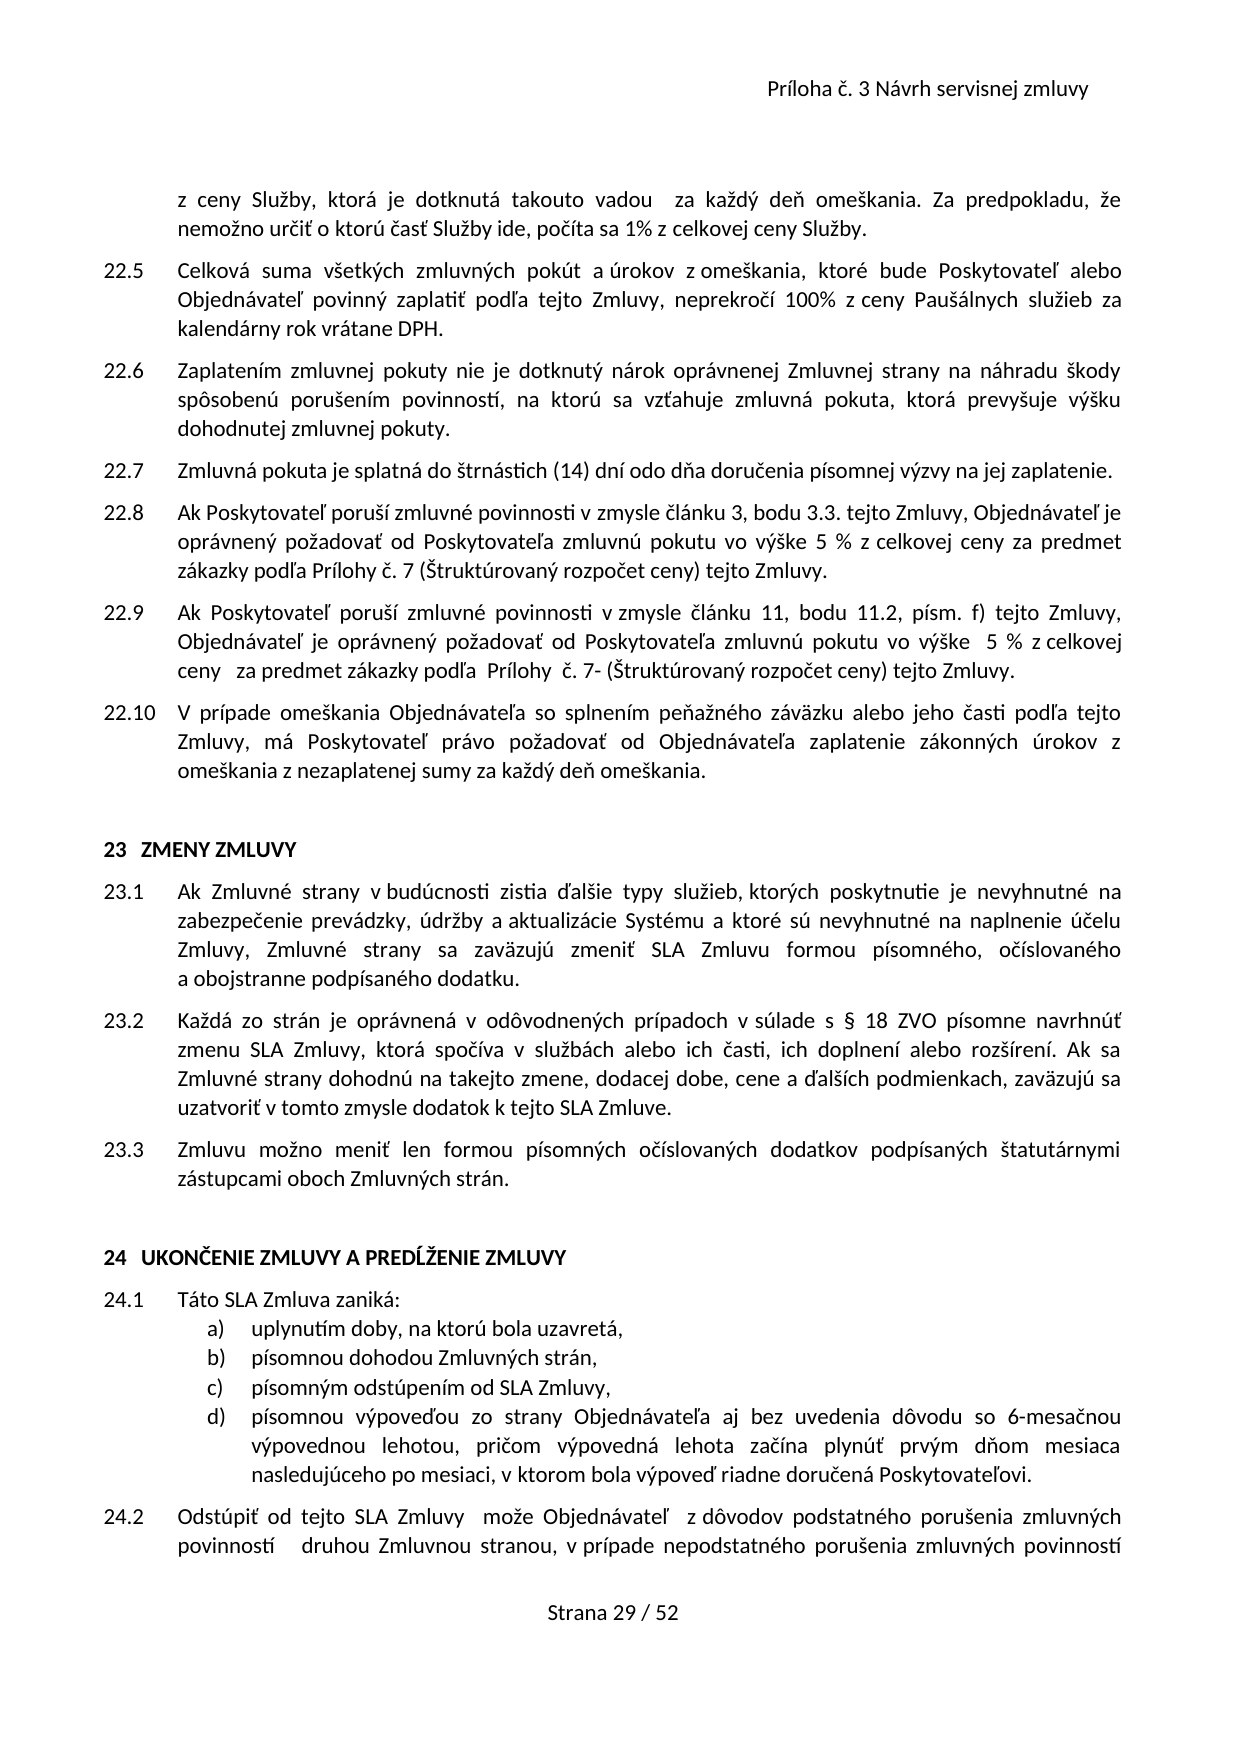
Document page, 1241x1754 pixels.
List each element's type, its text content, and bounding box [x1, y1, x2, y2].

list UKONČENIE ZMLUVY A PREDĹŽENIE ZMLUVY [103, 1242, 1122, 1271]
list písomnou výpoveďou zo strany Objednávateľa aj bez uvedenia dôvodu so 6-mesačnou výpovednou lehotou, pričom výpovedná lehota začína plynúť prvým dňom mesiaca nasledujúceho po mesiaci, v ktorom bola výpoveď riadne doručená Poskytovateľovi. [207, 1401, 1122, 1488]
list Celková suma všetkých zmluvných pokút a úrokov z omeškania, ktoré bude Poskytovateľ alebo Objednávateľ povinný zaplatiť podľa tejto Zmluvy, neprekročí 100% z ceny Paušálnych služieb za kalendárny rok vrátane DPH. [103, 255, 1122, 342]
list písomnou dohodou Zmluvných strán, [207, 1342, 1122, 1371]
list Ak Poskytovateľ poruší zmluvné povinnosti v zmysle článku 11, bodu 11.2, písm. f) tejto Zmluvy, Objednávateľ je oprávnený požadovať od Poskytovateľa zmluvnú pokutu vo výške 5 % z celkovej ceny za predmet zákazky podľa Prílohy č. 7- (Štruktúrovaný rozpočet ceny) tejto Zmluvy. [103, 596, 1122, 684]
list písomným odstúpením od SLA Zmluvy, [207, 1371, 1122, 1401]
list uplynutím doby, na ktorú bola uzavretá, [207, 1313, 1122, 1342]
list Zaplatením zmluvnej pokuty nie je dotknutý nárok oprávnenej Zmluvnej strany na náhradu škody spôsobenú porušením povinností, na ktorú sa vzťahuje zmluvná pokuta, ktorá prevyšuje výšku dohodnutej zmluvnej pokuty. [103, 355, 1122, 442]
list Ak Zmluvné strany v budúcnosti zistia ďalšie typy služieb, ktorých poskytnutie je nevyhnutné na zabezpečenie prevádzky, údržby a aktualizácie Systému a ktoré sú nevyhnutné na naplnenie účelu Zmluvy, Zmluvné strany sa zaväzujú zmeniť SLA Zmluvu formou písomného, očíslovaného a obojstranne podpísaného dodatku. [103, 876, 1122, 992]
list Každá zo strán je oprávnená v odôvodnených prípadoch v súlade s § 18 ZVO písomne navrhnúť zmenu SLA Zmluvy, ktorá spočíva v službách alebo ich časti, ich doplnení alebo rozšírení. Ak sa Zmluvné strany dohodnú na takejto zmene, dodacej dobe, cene a ďalších podmienkach, zaväzujú sa uzatvoriť v tomto zmysle dodatok k tejto SLA Zmluve. [103, 1005, 1122, 1121]
list Táto SLA Zmluva zaniká: [103, 1284, 1122, 1313]
list Zmluvu možno meniť len formou písomných očíslovaných dodatkov podpísaných štatutárnymi zástupcami oboch Zmluvných strán. [103, 1134, 1122, 1192]
list Ak Poskytovateľ poruší zmluvné povinnosti v zmysle článku 3, bodu 3.3. tejto Zmluvy, Objednávateľ je oprávnený požadovať od Poskytovateľa zmluvnú pokutu vo výške 5 % z celkovej ceny za predmet zákazky podľa Prílohy č. 7 (Štruktúrovaný rozpočet ceny) tejto Zmluvy. [103, 496, 1122, 584]
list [103, 184, 1122, 242]
list V prípade omeškania Objednávateľa so splnením peňažného záväzku alebo jeho časti podľa tejto Zmluvy, má Poskytovateľ právo požadovať od Objednávateľa zaplatenie zákonných úrokov z omeškania z nezaplatenej sumy za každý deň omeškania. [103, 696, 1122, 784]
list Zmluvná pokuta je splatná do štrnástich (14) dní odo dňa doručenia písomnej výzvy na jej zaplatenie. [103, 455, 1122, 484]
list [103, 1501, 1122, 1559]
list ZMENY ZMLUVY [103, 834, 1122, 863]
